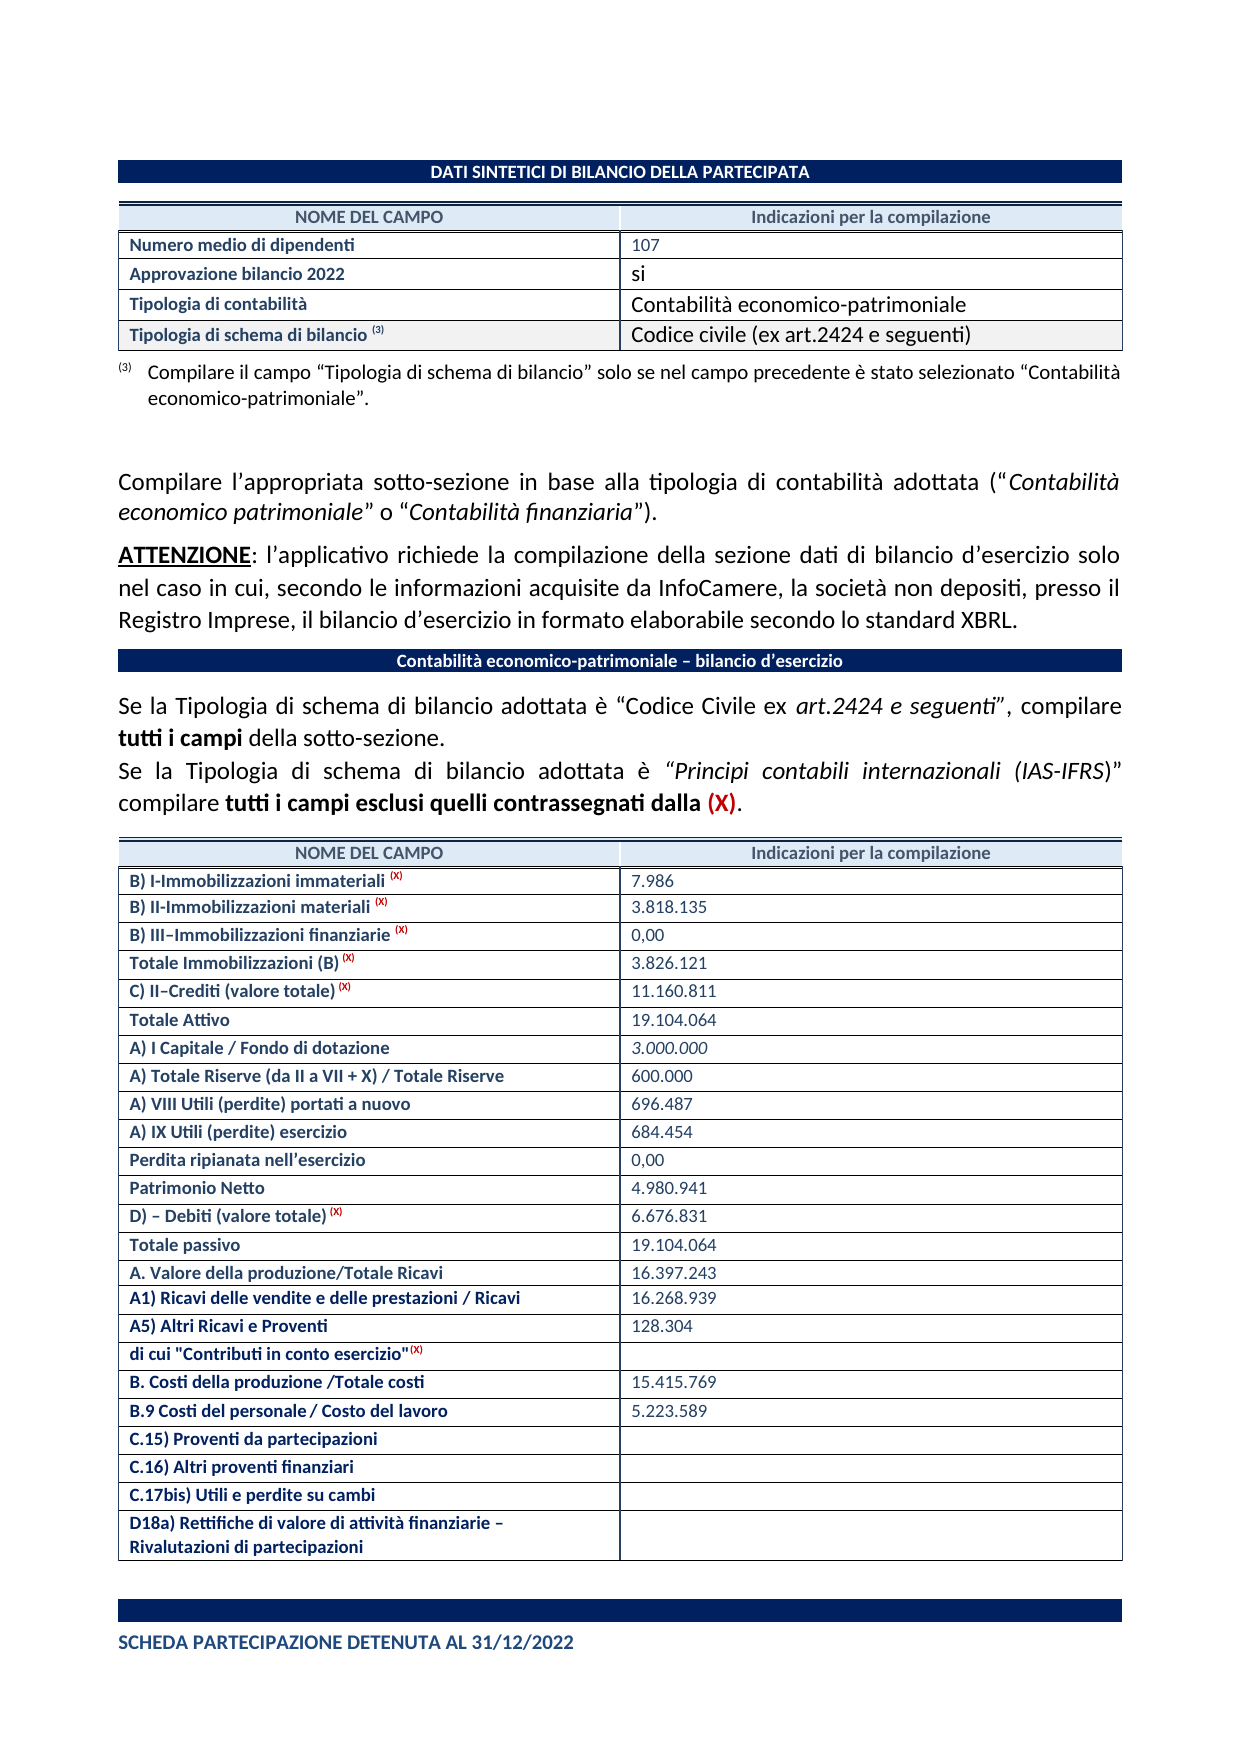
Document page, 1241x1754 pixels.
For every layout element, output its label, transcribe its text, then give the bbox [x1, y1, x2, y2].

table_cell Tipologia di schema di bilancio (3) [119, 321, 619, 350]
text Se la Tipologia di schema di bilancio adottata è “Principi contabili internazionali (IAS-IFRS)” compilare tutti i campi esclusi quelli contrassegnati dalla (X). [118, 755, 1122, 818]
table_cell A1) Ricavi delle vendite e delle prestazioni / Ricavi [119, 1286, 619, 1313]
table_cell B. Costi della produzione /Totale costi [119, 1371, 619, 1398]
table_cell B) III–Immobilizzazioni finanziarie (X) [119, 923, 619, 950]
table_cell B) I-Immobilizzazioni immateriali (X) [119, 869, 619, 894]
table_cell 107 [621, 233, 1122, 258]
list Compilare il campo “Tipologia di schema di bilancio” solo se nel campo precedente è stato selezionato “Contabilità economico-patrimoniale”. [118, 359, 1122, 410]
table_cell A) Totale Riserve (da II a VII + X) / Totale Riserve [119, 1064, 619, 1091]
table_cell 15.415.769 [621, 1371, 1122, 1398]
table_header NOME DEL CAMPO [119, 206, 619, 230]
table_cell C.16) Altri proventi finanziari [119, 1455, 619, 1482]
table_cell 16.397.243 [621, 1261, 1122, 1285]
table_cell 19.104.064 [621, 1008, 1122, 1035]
table_header Indicazioni per la compilazione [621, 842, 1122, 866]
table_cell 600.000 [621, 1064, 1122, 1091]
table_cell B) II-Immobilizzazioni materiali (X) [119, 895, 619, 922]
table_cell di cui "Contributi in conto esercizio"(X) [119, 1343, 619, 1370]
table_cell [621, 1455, 1122, 1482]
table_cell [621, 1483, 1122, 1510]
table_cell 0,00 [621, 923, 1122, 950]
table_cell 128.304 [621, 1315, 1122, 1342]
table_cell 3.818.135 [621, 895, 1122, 922]
table_cell D18a) Rettifiche di valore di attività finanziarie – Rivalutazioni di partecipazioni [119, 1511, 619, 1560]
table_cell Totale passivo [119, 1233, 619, 1260]
table_header Indicazioni per la compilazione [621, 206, 1122, 230]
table_cell [621, 1511, 1122, 1560]
table_cell Tipologia di contabilità [119, 290, 619, 319]
table_header NOME DEL CAMPO [119, 842, 619, 866]
table_cell 4.980.941 [621, 1176, 1122, 1203]
table_cell C.17bis) Utili e perdite su cambi [119, 1483, 619, 1510]
table_cell 5.223.589 [621, 1399, 1122, 1426]
table_cell Approvazione bilancio 2022 [119, 259, 619, 289]
table_cell C) II–Crediti (valore totale) (X) [119, 980, 619, 1007]
table_cell [621, 1427, 1122, 1454]
table_cell Patrimonio Netto [119, 1176, 619, 1203]
table_cell Totale Attivo [119, 1008, 619, 1035]
table_cell A. Valore della produzione/Totale Ricavi [119, 1261, 619, 1285]
text ATTENZIONE: l’applicativo richiede la compilazione della sezione dati di bilancio d’esercizio solo nel caso in cui, secondo le informazioni acquisite da InfoCamere, la società non depositi, presso il Registro Imprese, il bilancio d’esercizio in formato elaborabile secondo lo standard XBRL. [118, 539, 1122, 634]
table_cell A) I Capitale / Fondo di dotazione [119, 1036, 619, 1063]
text Se la Tipologia di schema di bilancio adottata è “Codice Civile ex art.2424 e seguenti”, compilare tutti i campi della sotto-sezione. [118, 690, 1122, 753]
table_cell 16.268.939 [621, 1286, 1122, 1313]
table_cell 19.104.064 [621, 1233, 1122, 1260]
table_cell 684.454 [621, 1120, 1122, 1147]
table_cell A) VIII Utili (perdite) portati a nuovo [119, 1092, 619, 1119]
table_cell 3.826.121 [621, 951, 1122, 978]
table_cell 11.160.811 [621, 980, 1122, 1007]
table_cell Totale Immobilizzazioni (B) (X) [119, 951, 619, 978]
table_cell D) – Debiti (valore totale) (X) [119, 1205, 619, 1232]
table_cell 7.986 [621, 869, 1122, 894]
table_cell Numero medio di dipendenti [119, 233, 619, 258]
table_cell 0,00 [621, 1148, 1122, 1175]
table_cell A) IX Utili (perdite) esercizio [119, 1120, 619, 1147]
table_cell [621, 1343, 1122, 1370]
text DATI SINTETICI DI BILANCIO DELLA PARTECIPATA [118, 160, 1122, 183]
table_cell Perdita ripianata nell’esercizio [119, 1148, 619, 1175]
table_cell A5) Altri Ricavi e Proventi [119, 1315, 619, 1342]
text Contabilità economico-patrimoniale – bilancio d’esercizio [118, 649, 1122, 672]
table_cell 6.676.831 [621, 1205, 1122, 1232]
table_cell 696.487 [621, 1092, 1122, 1119]
table_cell C.15) Proventi da partecipazioni [119, 1427, 619, 1454]
table_cell 3.000.000 [621, 1036, 1122, 1063]
text Compilare l’appropriata sotto-sezione in base alla tipologia di contabilità adottata (“Contabilità economico patrimoniale” o “Contabilità finanziaria”). [118, 466, 1122, 527]
table_cell B.9 Costi del personale / Costo del lavoro [119, 1399, 619, 1426]
